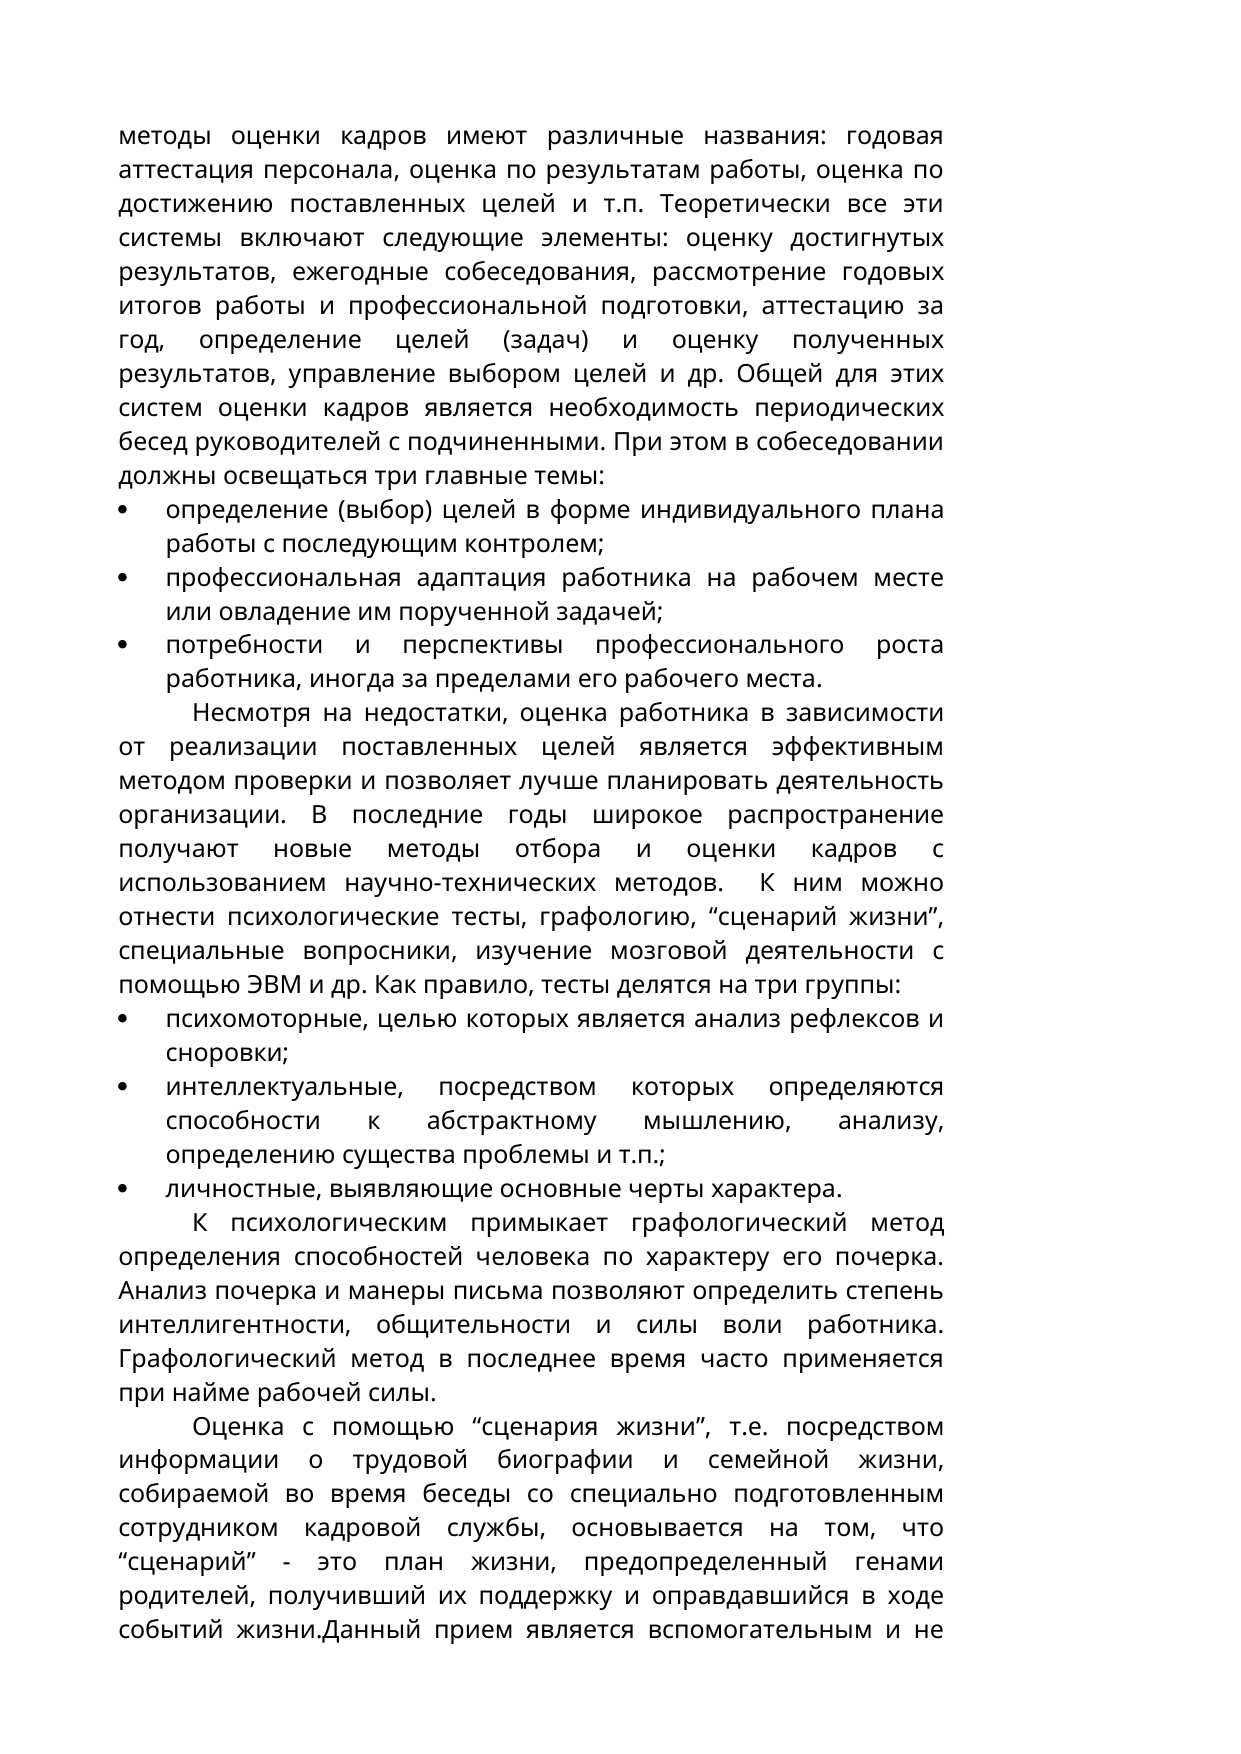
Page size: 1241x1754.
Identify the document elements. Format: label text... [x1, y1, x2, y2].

list профессиональная адаптация работника на рабочем месте или овладение им порученной задачей; [118, 559, 945, 627]
text Несмотря на недостатки, оценка работника в зависимости от реализации поставленных целей является эффективным методом проверки и позволяет лучше планировать деятельность организации. В последние годы широкое распространение получают новые методы отбора и оценки кадров с использованием научно-технических методов. К ним можно отнести психологические тесты, графологию, “сценарий жизни”, специальные вопросники, изучение мозговой деятельности с помощью ЭВМ и др. Как правило, тесты делятся на три группы: [118, 695, 945, 1001]
list определение (выбор) целей в форме индивидуального плана работы с последующим контролем; [118, 492, 945, 559]
list психомоторные, целью которых является анализ рефлексов и сноровки; [118, 1001, 945, 1069]
list личностные, выявляющие основные черты характера. [118, 1171, 945, 1205]
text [118, 118, 945, 492]
list потребности и перспективы профессионального роста работника, иногда за пределами его рабочего места. [118, 627, 945, 695]
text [118, 1408, 945, 1646]
list интеллектуальные, посредством которых определяются способности к абстрактному мышлению, анализу, определению существа проблемы и т.п.; [118, 1069, 945, 1171]
text К психологическим примыкает графологический метод определения способностей человека по характеру его почерка. Анализ почерка и манеры письма позволяют определить степень интеллигентности, общительности и силы воли работника. Графологический метод в последнее время часто применяется при найме рабочей силы. [118, 1205, 945, 1408]
